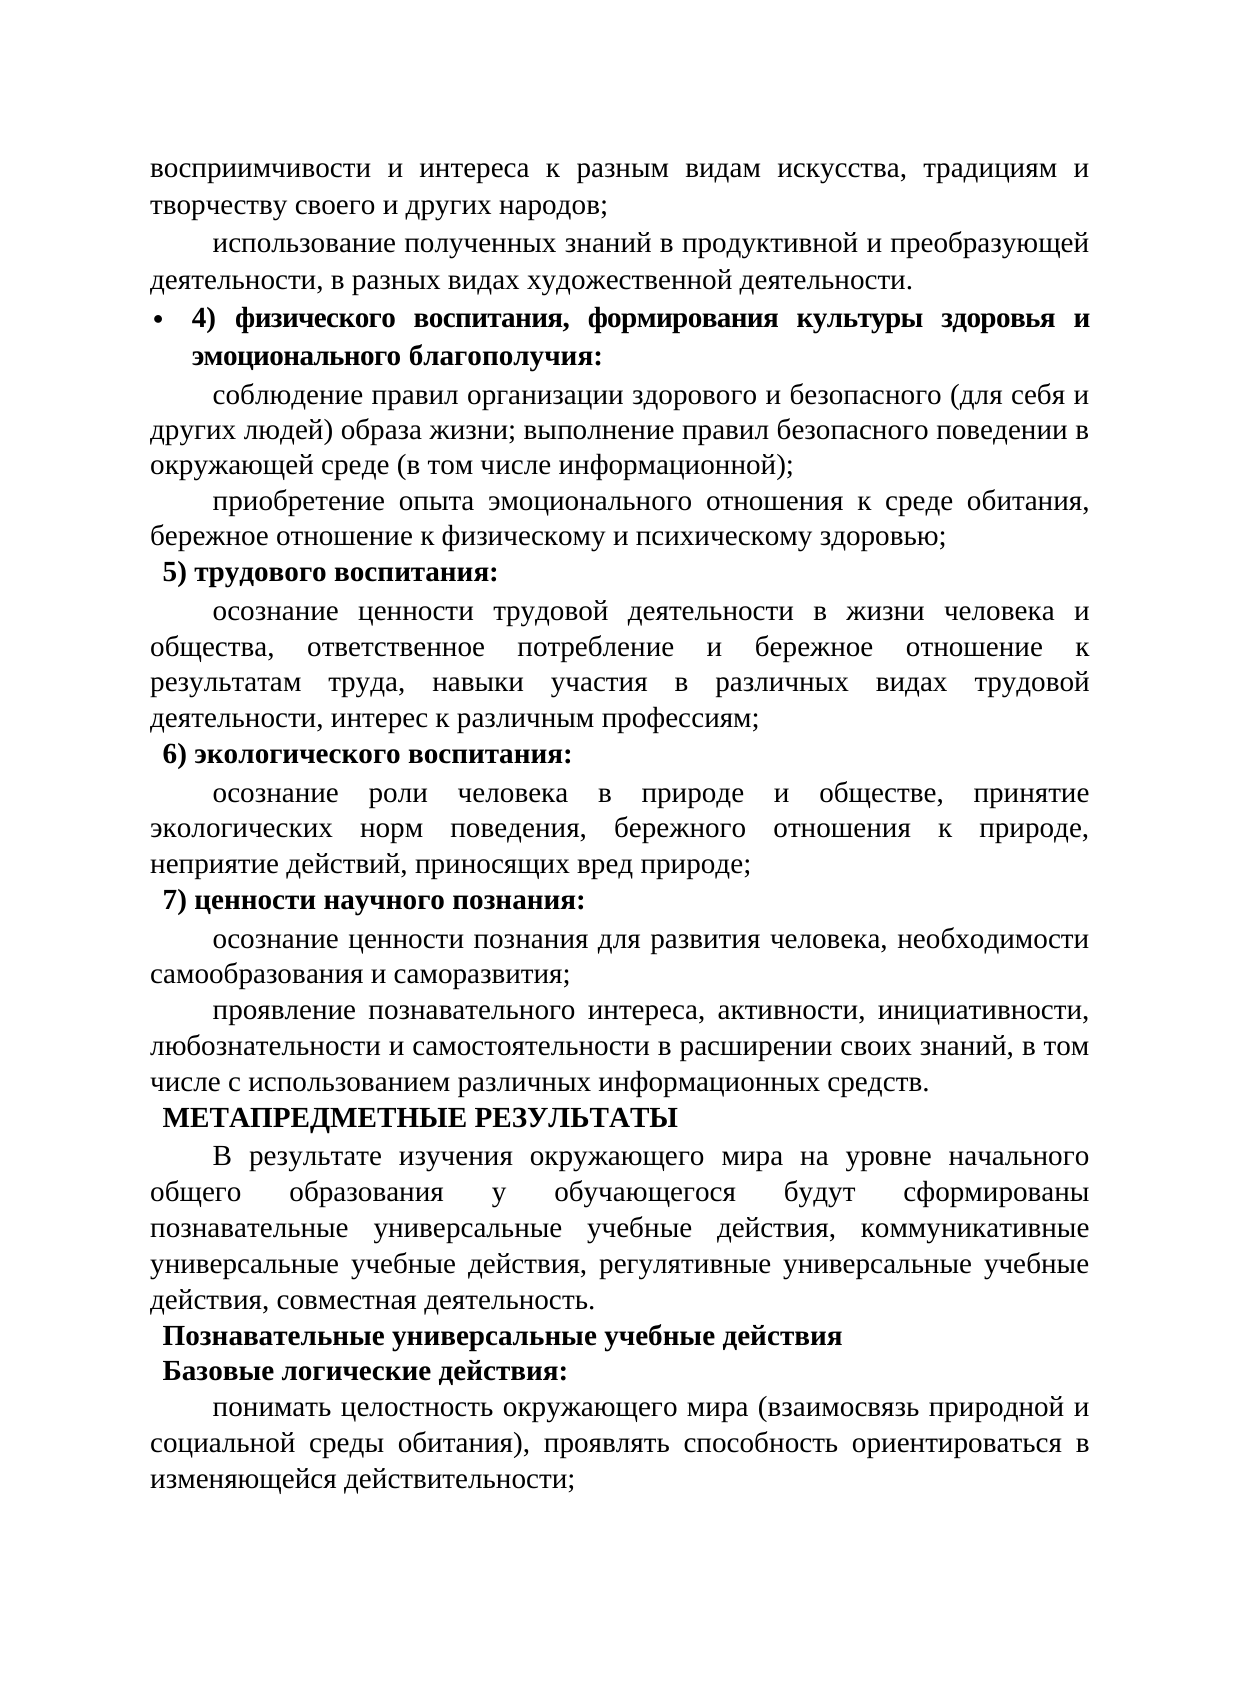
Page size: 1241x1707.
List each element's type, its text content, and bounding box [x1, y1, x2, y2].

text 7) ценности научного познания: [162, 882, 1090, 916]
text осознание роли человека в природе и обществе, принятие экологических норм поведения, бережного отношения к природе, неприятие действий, приносящих вред природе; [150, 775, 1090, 880]
text 5) трудового воспитания: [162, 554, 1090, 588]
list 4) физического воспитания, формирования культуры здоровья и эмоционального благополучия: [154, 300, 1090, 372]
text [150, 150, 1090, 221]
text использование полученных знаний в продуктивной и преобразующей деятельности, в разных видах художественной деятельности. [150, 225, 1090, 296]
text осознание ценности познания для развития человека, необходимости самообразования и саморазвития; [150, 921, 1090, 990]
text проявление познавательного интереса, активности, инициативности, любознательности и самостоятельности в расширении своих знаний, в том числе с использованием различных информационных средств. [150, 992, 1090, 1098]
text соблюдение правил организации здорового и безопасного (для себя и других людей) образа жизни; выполнение правил безопасного поведении в окружающей среде (в том числе информационной); [150, 377, 1090, 481]
text понимать целостность окружающего мира (взаимосвязь природной и социальной среды обитания), проявлять способность ориентироваться в изменяющейся действительности; [150, 1389, 1090, 1494]
text приобретение опыта эмоционального отношения к среде обитания, бережное отношение к физическому и психическому здоровью; [150, 483, 1090, 552]
text Базовые логические действия: [162, 1353, 1090, 1387]
text В результате изучения окружающего мира на уровне начального общего образования у обучающегося будут сформированы познавательные универсальные учебные действия, коммуникативные универсальные учебные действия, регулятивные универсальные учебные действия, совместная деятельность. [150, 1138, 1090, 1315]
text Познавательные универсальные учебные действия [162, 1318, 1090, 1351]
text 6) экологического воспитания: [162, 736, 1090, 770]
text МЕТАПРЕДМЕТНЫЕ РЕЗУЛЬТАТЫ [162, 1100, 1090, 1133]
text осознание ценности трудовой деятельности в жизни человека и общества, ответственное потребление и бережное отношение к результатам труда, навыки участия в различных видах трудовой деятельности, интерес к различным профессиям; [150, 593, 1090, 734]
